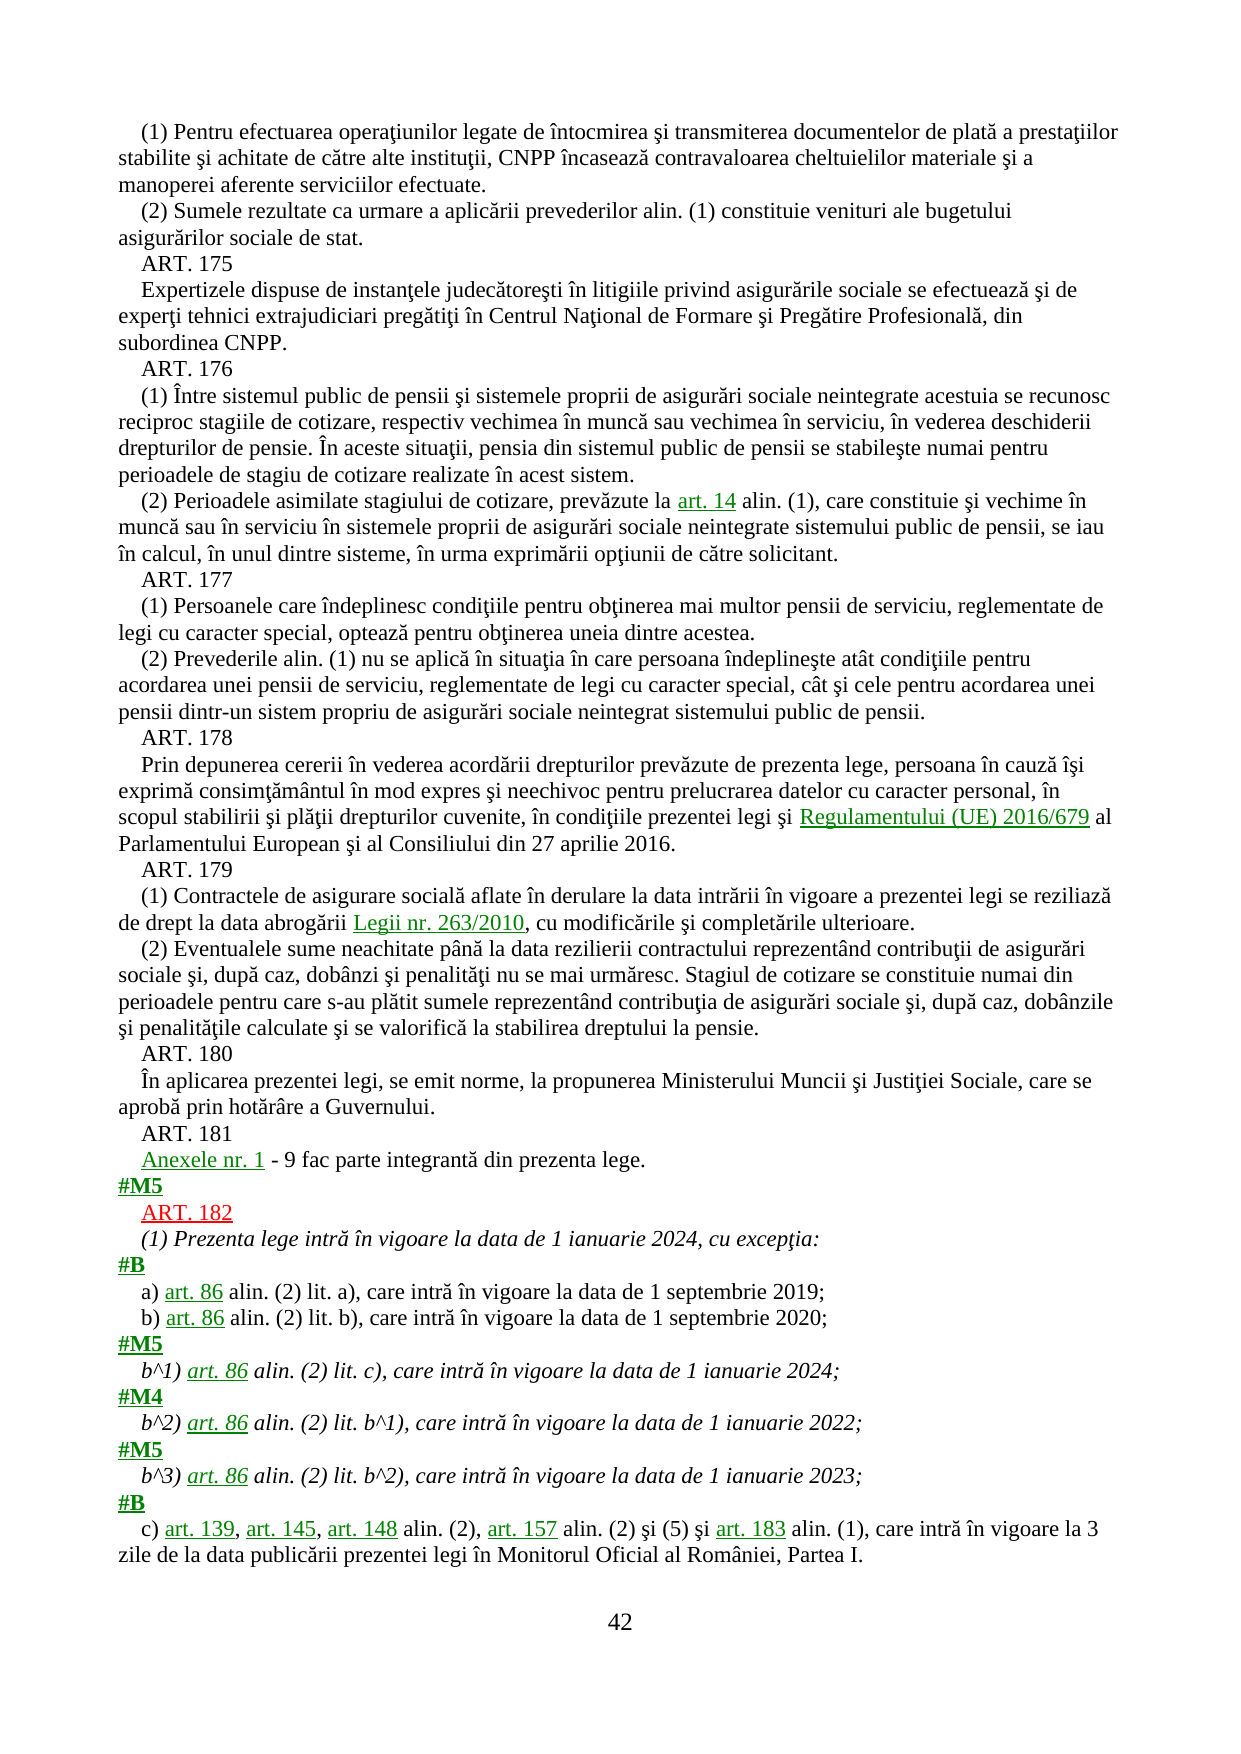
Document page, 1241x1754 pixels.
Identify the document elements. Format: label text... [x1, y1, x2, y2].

text ART. 177 [118, 566, 1122, 592]
text (1) Între sistemul public de pensii şi sistemele proprii de asigurări sociale neintegrate acestuia se recunosc reciproc stagiile de cotizare, respectiv vechimea în muncă sau vechimea în serviciu, în vederea deschiderii drepturilor de pensie. În aceste situaţii, pensia din sistemul public de pensii se stabileşte numai pentru perioadele de stagiu de cotizare realizate în acest sistem. [118, 382, 1122, 487]
text ART. 179 [118, 856, 1122, 882]
text În aplicarea prezentei legi, se emit norme, la propunerea Ministerului Muncii şi Justiţiei Sociale, care se aprobă prin hotărâre a Guvernului. [118, 1067, 1122, 1119]
text (2) Prevederile alin. (1) nu se aplică în situaţia în care persoana îndeplineşte atât condiţiile pentru acordarea unei pensii de serviciu, reglementate de legi cu caracter special, cât şi cele pentru acordarea unei pensii dintr-un sistem propriu de asigurări sociale neintegrat sistemului public de pensii. [118, 645, 1122, 724]
text c) art. 139, art. 145, art. 148 alin. (2), art. 157 alin. (2) şi (5) şi art. 183 alin. (1), care intră în vigoare la 3 zile de la data publicării prezentei legi în Monitorul Oficial al României, Partea I. [118, 1515, 1122, 1568]
text (2) Eventualele sume neachitate până la data rezilierii contractului reprezentând contribuţii de asigurări sociale şi, după caz, dobânzi şi penalităţi nu se mai urmăresc. Stagiul de cotizare se constituie numai din perioadele pentru care s-au plătit sumele reprezentând contribuţia de asigurări sociale şi, după caz, dobânzile şi penalităţile calculate şi se valorifică la stabilirea dreptului la pensie. [118, 935, 1122, 1041]
text ART. 182 [118, 1199, 1122, 1225]
text Anexele nr. 1 - 9 fac parte integrantă din prezenta lege. [118, 1146, 1122, 1172]
text Expertizele dispuse de instanţele judecătoreşti în litigiile privind asigurările sociale se efectuează şi de experţi tehnici extrajudiciari pregătiţi în Centrul Naţional de Formare şi Pregătire Profesională, din subordinea CNPP. [118, 276, 1122, 355]
text #B [118, 1251, 1122, 1278]
text b^2) art. 86 alin. (2) lit. b^1), care intră în vigoare la data de 1 ianuarie 2022; [118, 1409, 1122, 1436]
text (2) Perioadele asimilate stagiului de cotizare, prevăzute la art. 14 alin. (1), care constituie şi vechime în muncă sau în serviciu în sistemele proprii de asigurări sociale neintegrate sistemului public de pensii, se iau în calcul, în unul dintre sisteme, în urma exprimării opţiunii de către solicitant. [118, 487, 1122, 566]
text b^1) art. 86 alin. (2) lit. c), care intră în vigoare la data de 1 ianuarie 2024; [118, 1357, 1122, 1383]
text b^3) art. 86 alin. (2) lit. b^2), care intră în vigoare la data de 1 ianuarie 2023; [118, 1462, 1122, 1488]
text #M5 [118, 1172, 1122, 1199]
text Prin depunerea cererii în vederea acordării drepturilor prevăzute de prezenta lege, persoana în cauză îşi exprimă consimţământul în mod expres şi neechivoc pentru prelucrarea datelor cu caracter personal, în scopul stabilirii şi plăţii drepturilor cuvenite, în condiţiile prezentei legi şi Regulamentului (UE) 2016/679 al Parlamentului European şi al Consiliului din 27 aprilie 2016. [118, 751, 1122, 856]
text (1) Persoanele care îndeplinesc condiţiile pentru obţinerea mai multor pensii de serviciu, reglementate de legi cu caracter special, optează pentru obţinerea uneia dintre acestea. [118, 592, 1122, 645]
text #M5 [118, 1436, 1122, 1462]
text ART. 180 [118, 1041, 1122, 1067]
text ART. 175 [118, 250, 1122, 276]
text b) art. 86 alin. (2) lit. b), care intră în vigoare la data de 1 septembrie 2020; [118, 1304, 1122, 1330]
text #M4 [118, 1383, 1122, 1409]
text (1) Contractele de asigurare socială aflate în derulare la data intrării în vigoare a prezentei legi se reziliază de drept la data abrogării Legii nr. 263/2010, cu modificările şi completările ulterioare. [118, 882, 1122, 935]
text ART. 181 [118, 1119, 1122, 1146]
text #M5 [118, 1330, 1122, 1357]
text #B [118, 1488, 1122, 1515]
text (2) Sumele rezultate ca urmare a aplicării prevederilor alin. (1) constituie venituri ale bugetului asigurărilor sociale de stat. [118, 197, 1122, 250]
text a) art. 86 alin. (2) lit. a), care intră în vigoare la data de 1 septembrie 2019; [118, 1278, 1122, 1304]
text ART. 178 [118, 724, 1122, 751]
text (1) Prezenta lege intră în vigoare la data de 1 ianuarie 2024, cu excepţia: [118, 1225, 1122, 1251]
text (1) Pentru efectuarea operaţiunilor legate de întocmirea şi transmiterea documentelor de plată a prestaţiilor stabilite şi achitate de către alte instituţii, CNPP încasează contravaloarea cheltuielilor materiale şi a manoperei aferente serviciilor efectuate. [118, 118, 1122, 197]
text ART. 176 [118, 355, 1122, 382]
